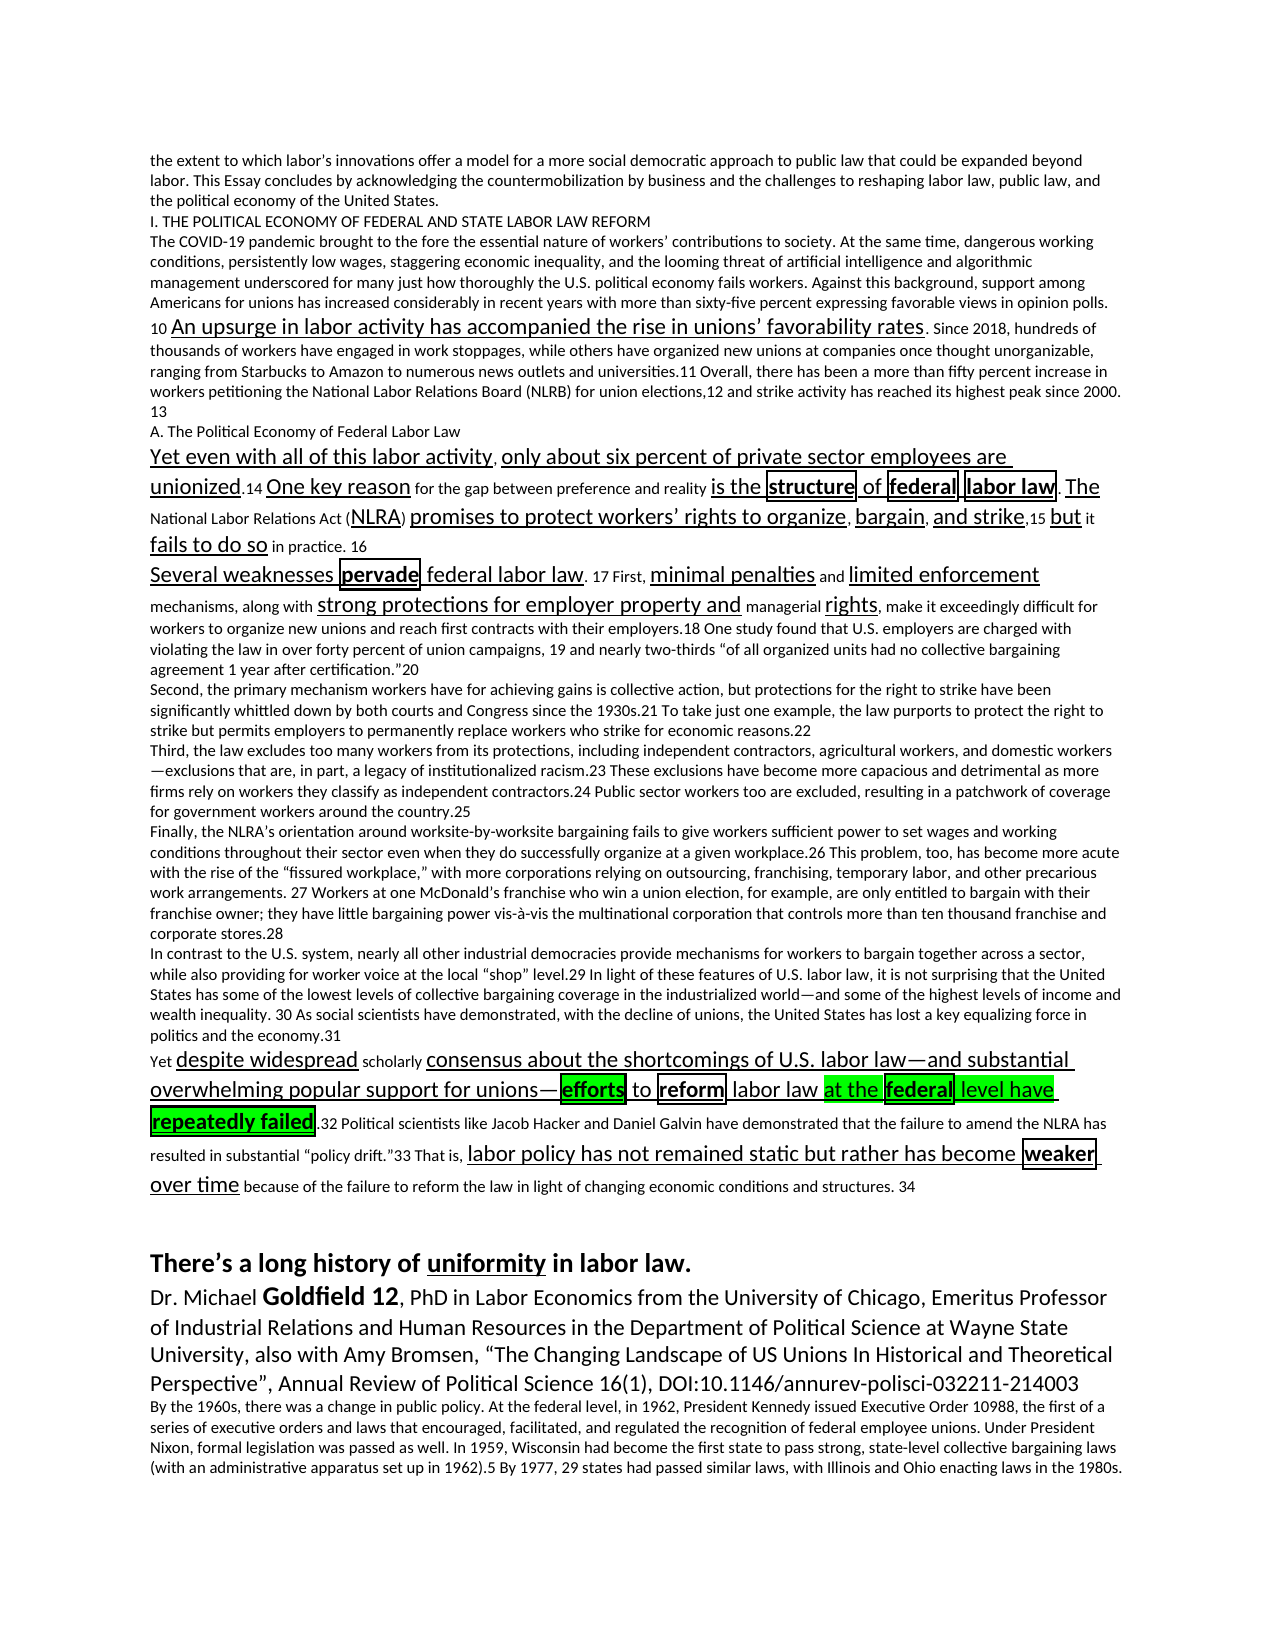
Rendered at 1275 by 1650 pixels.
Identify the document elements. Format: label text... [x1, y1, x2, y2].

text Finally, the NLRA’s orientation around worksite-by-worksite bargaining fails to give workers sufficient power to set wages and working conditions throughout their sector even when they do successfully organize at a given workplace.26 This problem, too, has become more acute with the rise of the “fissured workplace,” with more corporations relying on outsourcing, franchising, temporary labor, and other precarious work arrangements. 27 Workers at one McDonald’s franchise who win a union election, for example, are only entitled to bargain with their franchise owner; they have little bargaining power vis-à-vis the multinational corporation that controls more than ten thousand franchise and corporate stores.28 [150, 822, 1125, 943]
text The COVID-19 pandemic brought to the fore the essential nature of workers’ contributions to society. At the same time, dangerous working conditions, persistently low wages, staggering economic inequality, and the looming threat of artificial intelligence and algorithmic management underscored for many just how thoroughly the U.S. political economy fails workers. Against this background, support among Americans for unions has increased considerably in recent years with more than sixty-five percent expressing favorable views in opinion polls. 10 An upsurge in labor activity has accompanied the rise in unions’ favorability rates. Since 2018, hundreds of thousands of workers have engaged in work stoppages, while others have organized new unions at companies once thought unorganizable, ranging from Starbucks to Amazon to numerous news outlets and universities.11 Overall, there has been a more than fifty percent increase in workers petitioning the National Labor Relations Board (NLRB) for union elections,12 and strike activity has reached its highest peak since 2000. 13 [150, 231, 1125, 422]
text I. THE POLITICAL ECONOMY OF FEDERAL AND STATE LABOR LAW REFORM [150, 211, 1125, 231]
text Second, the primary mechanism workers have for achieving gains is collective action, but protections for the right to strike have been significantly whittled down by both courts and Congress since the 1930s.21 To take just one example, the law purports to protect the right to strike but permits employers to permanently replace workers who strike for economic reasons.22 [150, 679, 1125, 740]
text A. The Political Economy of Federal Labor Law [150, 422, 1125, 442]
text Yet even with all of this labor activity, only about six percent of private sector employees are unionized.14 One key reason for the gap between preference and reality is the structure of federal labor law. The National Labor Relations Act (NLRA) promises to protect workers’ rights to organize, bargain, and strike,15 but it fails to do so in practice. 16 [150, 442, 1125, 558]
text In contrast to the U.S. system, nearly all other industrial democracies provide mechanisms for workers to bargain together across a sector, while also providing for worker voice at the local “shop” level.29 In light of these features of U.S. labor law, it is not surprising that the United States has some of the lowest levels of collective bargaining coverage in the industrialized world—and some of the highest levels of income and wealth inequality. 30 As social scientists have demonstrated, with the decline of unions, the United States has lost a key equalizing force in politics and the economy.31 [150, 943, 1125, 1045]
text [150, 150, 1125, 211]
text Dr. Michael Goldfield 12, PhD in Labor Economics from the University of Chicago, Emeritus Professor of Industrial Relations and Human Resources in the Department of Political Science at Wayne State University, also with Amy Bromsen, “The Changing Landscape of US Unions In Historical and Theoretical Perspective”, Annual Review of Political Science 16(1), DOI:10.1146/annurev-polisci-032211-214003 [150, 1279, 1125, 1397]
subtitle There’s a long history of uniformity in labor law. [150, 1247, 1125, 1279]
text Yet despite widespread scholarly consensus about the shortcomings of U.S. labor law—and substantial overwhelming popular support for unions—efforts to reform labor law at the federal level have repeatedly failed.32 Political scientists like Jacob Hacker and Daniel Galvin have demonstrated that the failure to amend the NLRA has resulted in substantial “policy drift.”33 That is, labor policy has not remained static but rather has become weaker over time because of the failure to reform the law in light of changing economic conditions and structures. 34 [150, 1045, 1125, 1198]
text Third, the law excludes too many workers from its protections, including independent contractors, agricultural workers, and domestic workers—exclusions that are, in part, a legacy of institutionalized racism.23 These exclusions have become more capacious and detrimental as more firms rely on workers they classify as independent contractors.24 Public sector workers too are excluded, resulting in a patchwork of coverage for government workers around the country.25 [150, 740, 1125, 822]
text Several weaknesses pervade federal labor law. 17 First, minimal penalties and limited enforcement mechanisms, along with strong protections for employer property and managerial rights, make it exceedingly difficult for workers to organize new unions and reach first contracts with their employers.18 One study found that U.S. employers are charged with violating the law in over forty percent of union campaigns, 19 and nearly two-thirds “of all organized units had no collective bargaining agreement 1 year after certification.”20 [150, 558, 1125, 679]
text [150, 1397, 1125, 1478]
